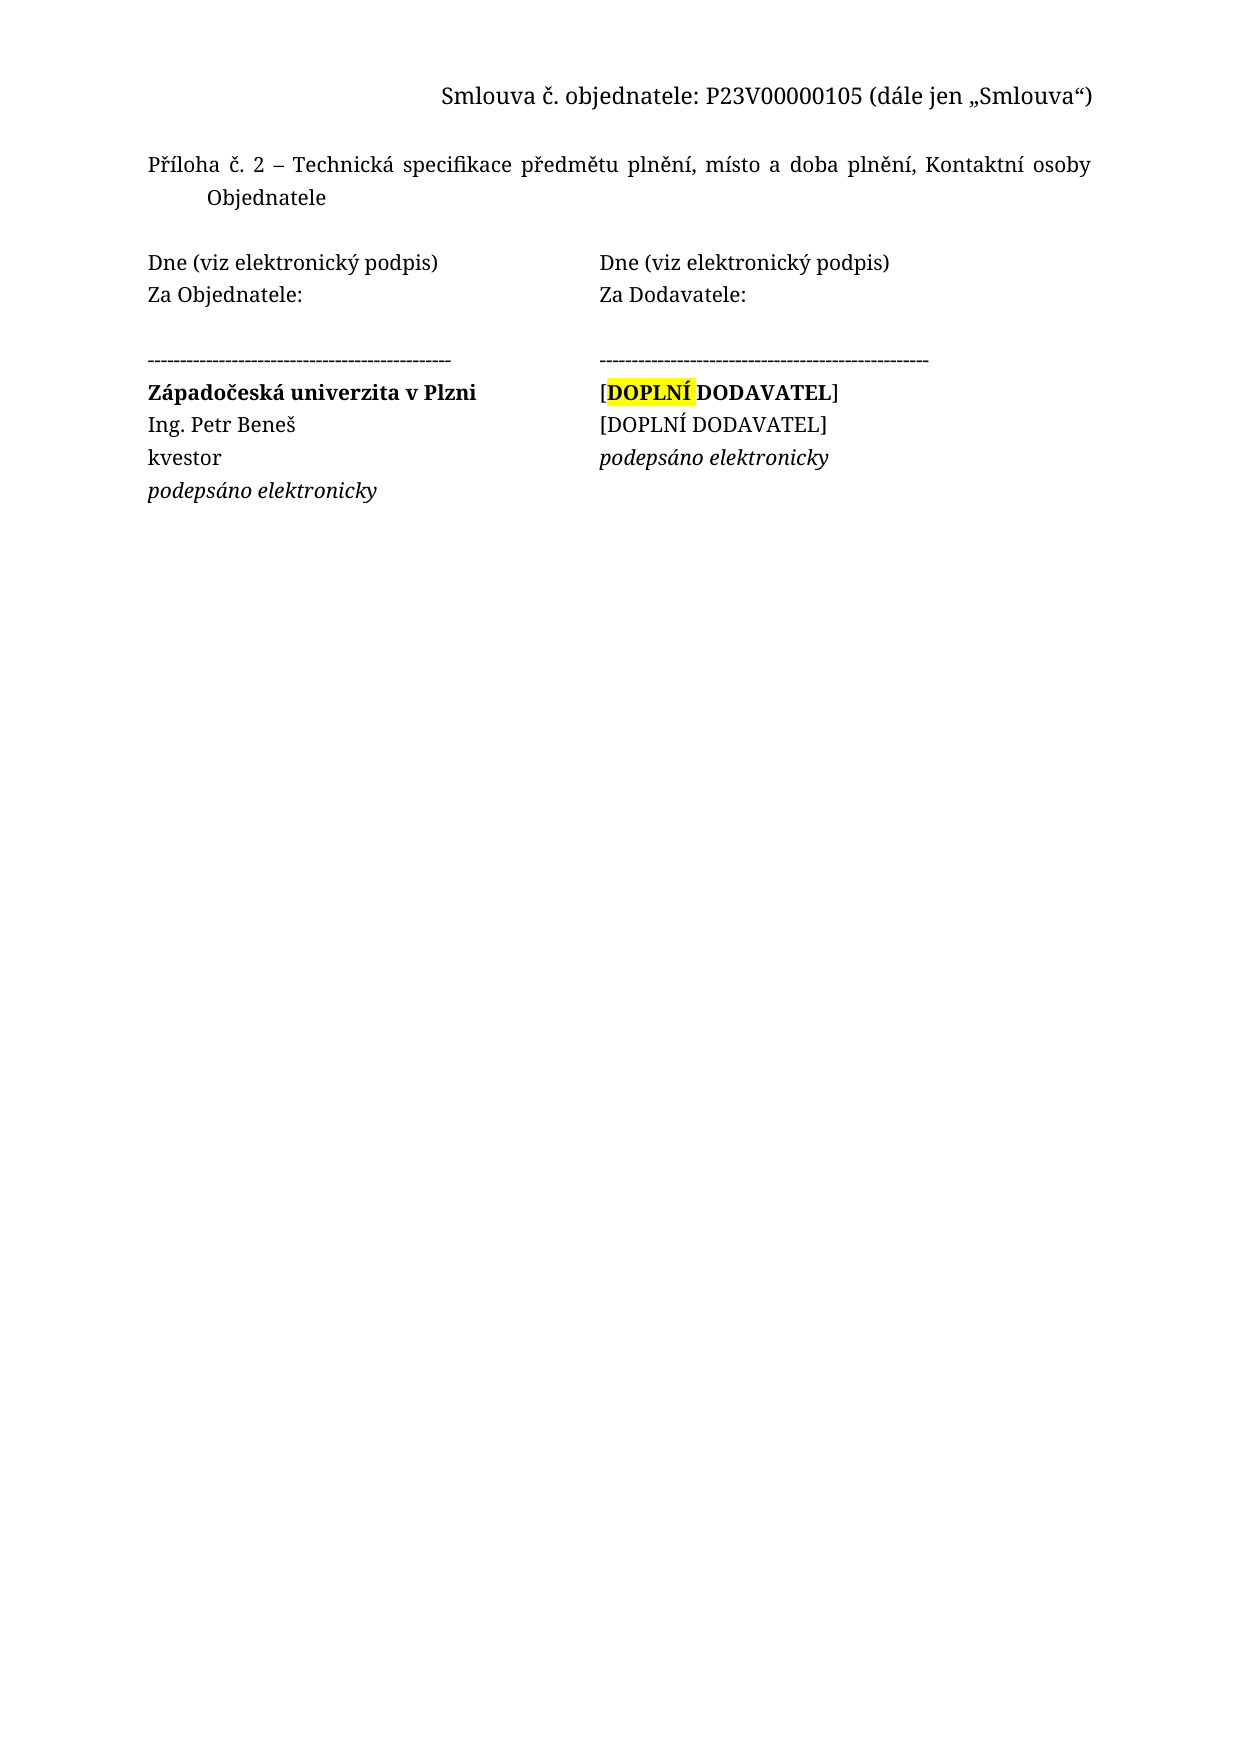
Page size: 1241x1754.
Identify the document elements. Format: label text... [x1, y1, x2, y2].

table_header Dne (viz elektronický podpis) Za Objednatele: ----------------------------------------------- Západočeská univerzita v Plzni Ing. Petr Beneš kvestor podepsáno elektronicky [136, 248, 588, 508]
text Příloha č. 2 – Technická specifikace předmětu plnění, místo a doba plnění, Kontaktní osoby Objednatele [148, 150, 1093, 211]
table_header Dne (viz elektronický podpis) Za Dodavatele: --------------------------------------------------- [DOPLNÍ DODAVATEL] [DOPLNÍ DODAVATEL] podepsáno elektronicky [588, 248, 1040, 508]
